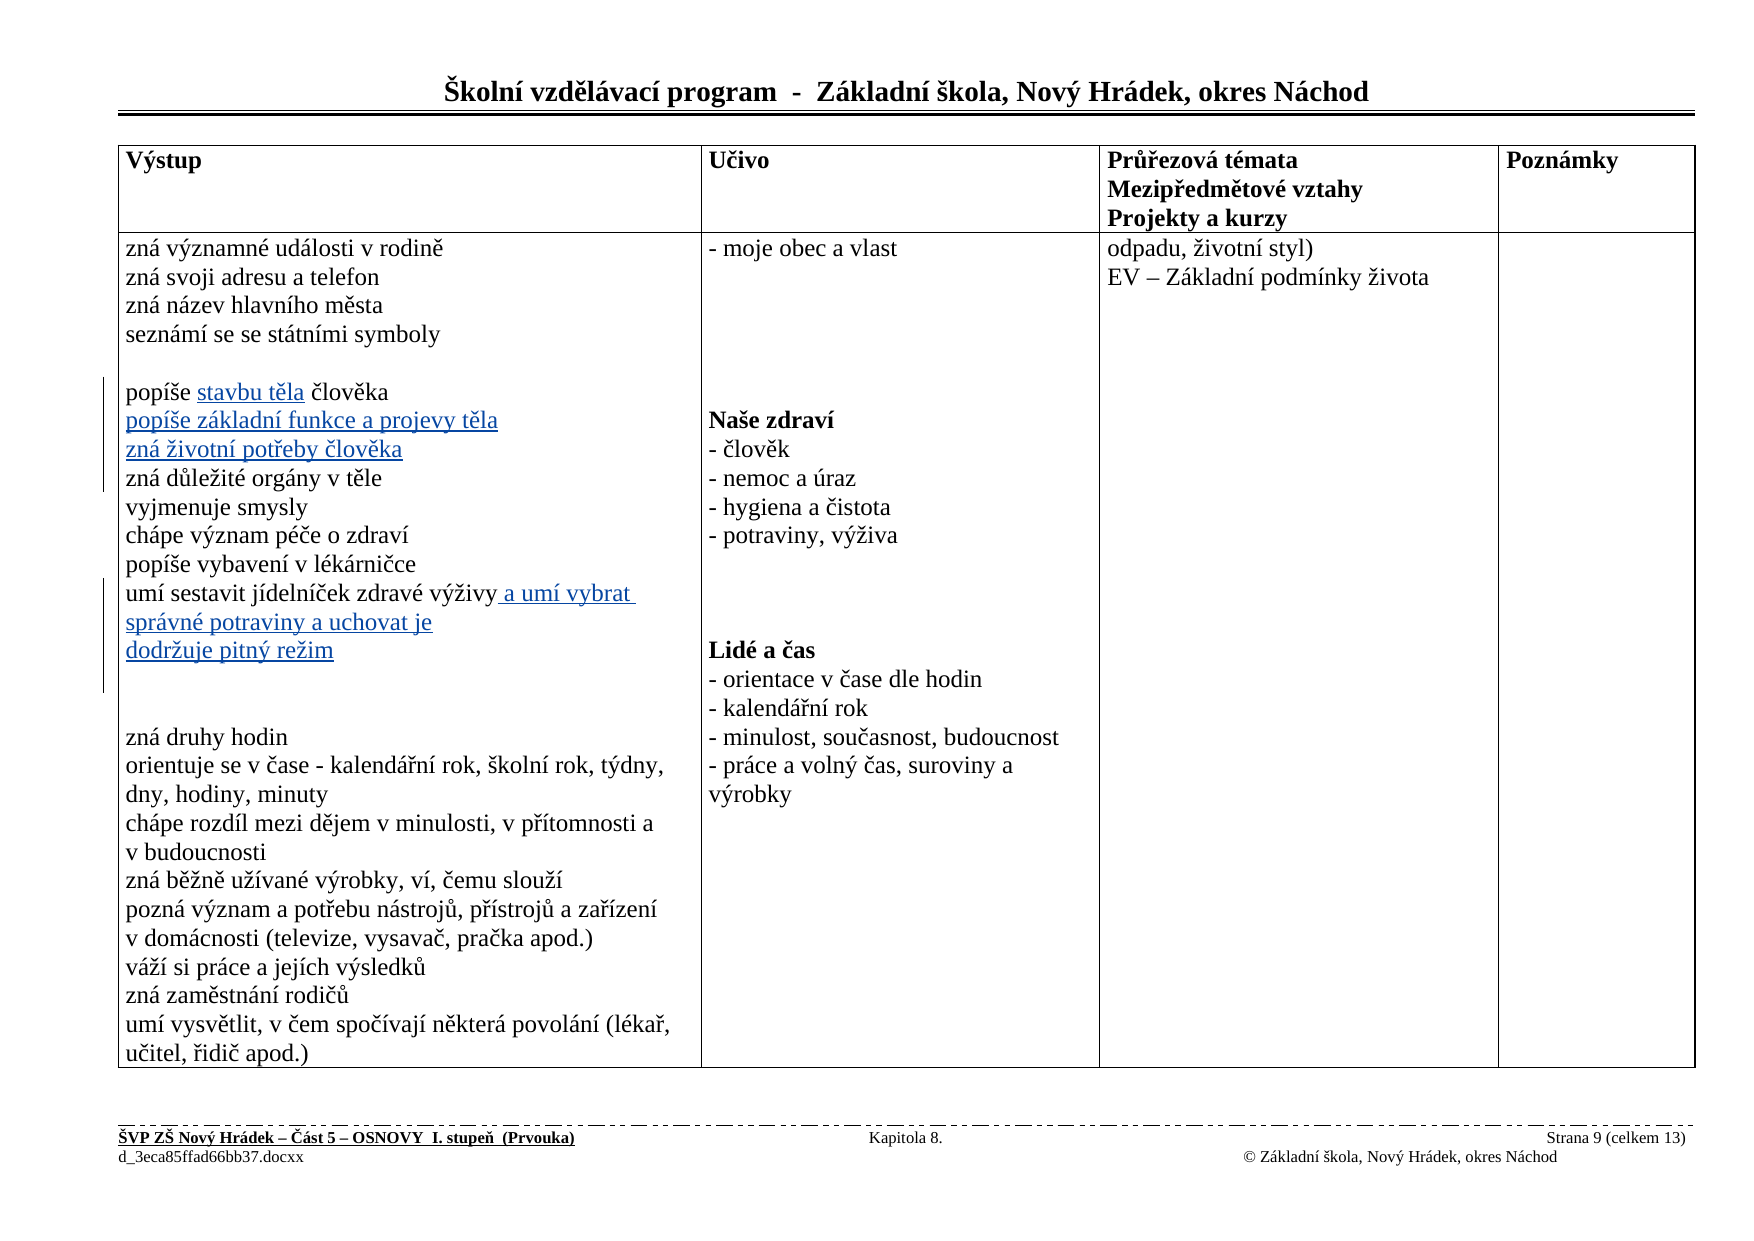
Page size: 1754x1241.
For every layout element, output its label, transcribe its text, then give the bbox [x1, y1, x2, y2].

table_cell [702, 233, 1099, 1067]
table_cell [119, 233, 701, 1067]
table_header Učivo [702, 146, 1099, 232]
table_header Poznámky [1499, 146, 1694, 232]
table_header Průřezová témata Mezipředmětové vztahy Projekty a kurzy [1100, 146, 1498, 232]
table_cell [1499, 233, 1694, 1067]
table_header Výstup [119, 146, 701, 232]
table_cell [1100, 233, 1498, 1067]
